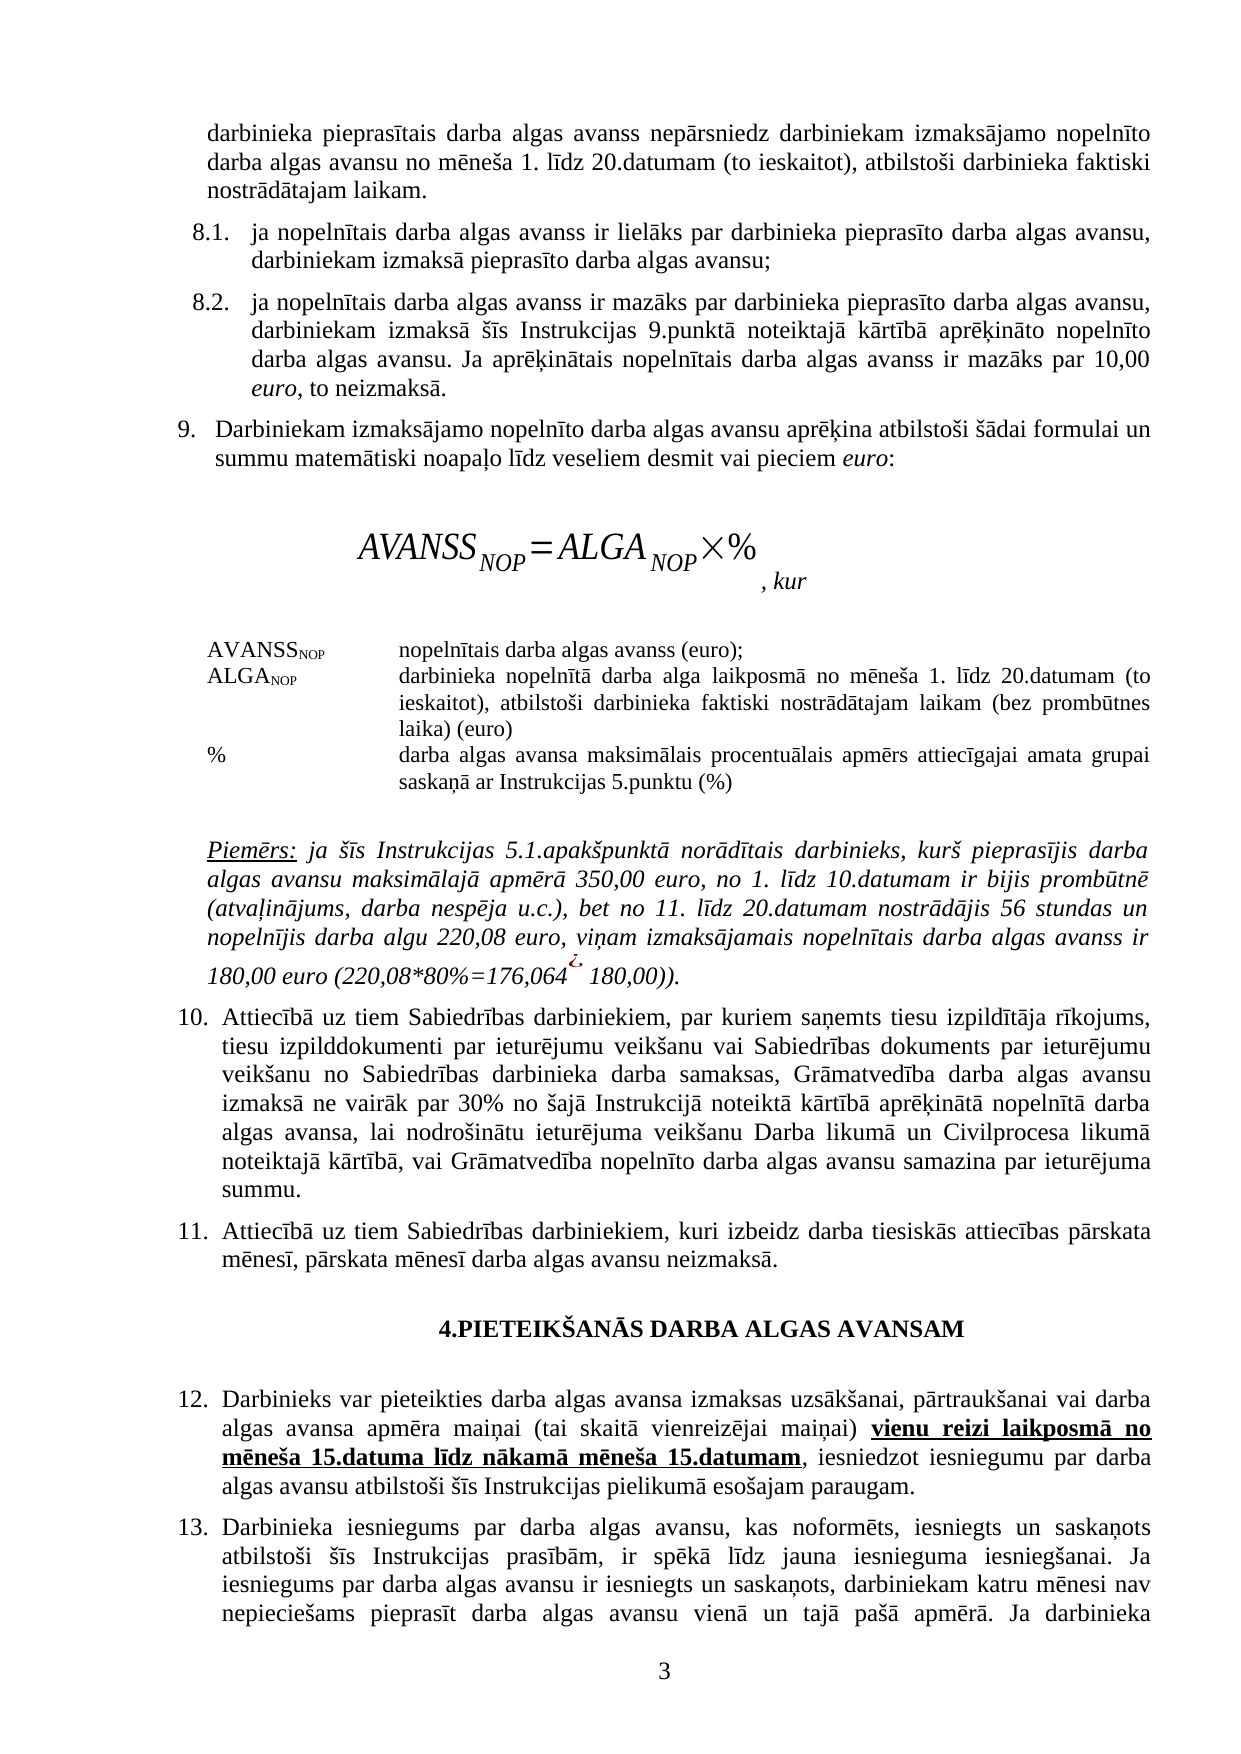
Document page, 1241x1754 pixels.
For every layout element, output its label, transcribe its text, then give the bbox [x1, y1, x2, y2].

list ALGANOP darbinieka nopelnītā darba alga laikposmā no mēneša 1. līdz 20.datumam (to ieskaitot), atbilstoši darbinieka faktiski nostrādātajam laikam (bez prombūtnes laika) (euro) [207, 662, 1152, 741]
list ja nopelnītais darba algas avanss ir lielāks par darbinieka pieprasīto darba algas avansu, darbiniekam izmaksā pieprasīto darba algas avansu; [192, 217, 1152, 274]
text Piemērs: ja šīs Instrukcijas 5.1.apakšpunktā norādītais darbinieks, kurš pieprasījis darba algas avansu maksimālajā apmērā 350,00 euro, no 1. līdz 10.datumam ir bijis prombūtnē (atvaļinājums, darba nespēja u.c.), bet no 11. līdz 20.datumam nostrādājis 56 stundas un nopelnījis darba algu 220,08 euro, viņam izmaksājamais nopelnītais darba algas avanss ir 180,00 euro (220,08*80%=176,064180,00)). [207, 835, 1152, 989]
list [177, 1512, 1152, 1627]
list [177, 118, 1152, 204]
list Darbiniekam izmaksājamo nopelnīto darba algas avansu aprēķina atbilstoši šādai formulai un summu matemātiski noapaļo līdz veseliem desmit vai pieciem euro: [177, 414, 1152, 472]
list ja nopelnītais darba algas avanss ir mazāks par darbinieka pieprasīto darba algas avansu, darbiniekam izmaksā šīs Instrukcijas 9.punktā noteiktajā kārtībā aprēķināto nopelnīto darba algas avansu. Ja aprēķinātais nopelnītais darba algas avanss ir mazāks par 10,00 euro, to neizmaksā. [192, 287, 1152, 402]
list % darba algas avansa maksimālais procentuālais apmērs attiecīgajai amata grupai saskaņā ar Instrukcijas 5.punktu (%) [207, 741, 1152, 794]
list AVANSSNOP nopelnītais darba algas avanss (euro); [207, 636, 1152, 662]
list Darbinieks var pieteikties darba algas avansa izmaksas uzsākšanai, pārtraukšanai vai darba algas avansa apmēra maiņai (tai skaitā vienreizējai maiņai) vienu reizi laikposmā no mēneša 15.datuma līdz nākamā mēneša 15.datumam, iesniedzot iesniegumu par darba algas avansu atbilstoši šīs Instrukcijas pielikumā esošajam paraugam. [177, 1384, 1152, 1499]
list Attiecībā uz tiem Sabiedrības darbiniekiem, par kuriem saņemts tiesu izpildītāja rīkojums, tiesu izpilddokumenti par ieturējumu veikšanu vai Sabiedrības dokuments par ieturējumu veikšanu no Sabiedrības darbinieka darba samaksas, Grāmatvedība darba algas avansu izmaksā ne vairāk par 30% no šajā Instrukcijā noteiktā kārtībā aprēķinātā nopelnītā darba algas avansa, lai nodrošinātu ieturējuma veikšanu Darba likumā un Civilprocesa likumā noteiktajā kārtībā, vai Grāmatvedība nopelnīto darba algas avansu samazina par ieturējuma summu. [177, 1002, 1152, 1203]
list Attiecībā uz tiem Sabiedrības darbiniekiem, kuri izbeidz darba tiesiskās attiecības pārskata mēnesī, pārskata mēnesī darba algas avansu neizmaksā. [177, 1216, 1152, 1273]
text , kur [207, 526, 1152, 595]
text 4.PIETEIKŠANĀS DARBA ALGAS AVANSAM [252, 1314, 1152, 1343]
